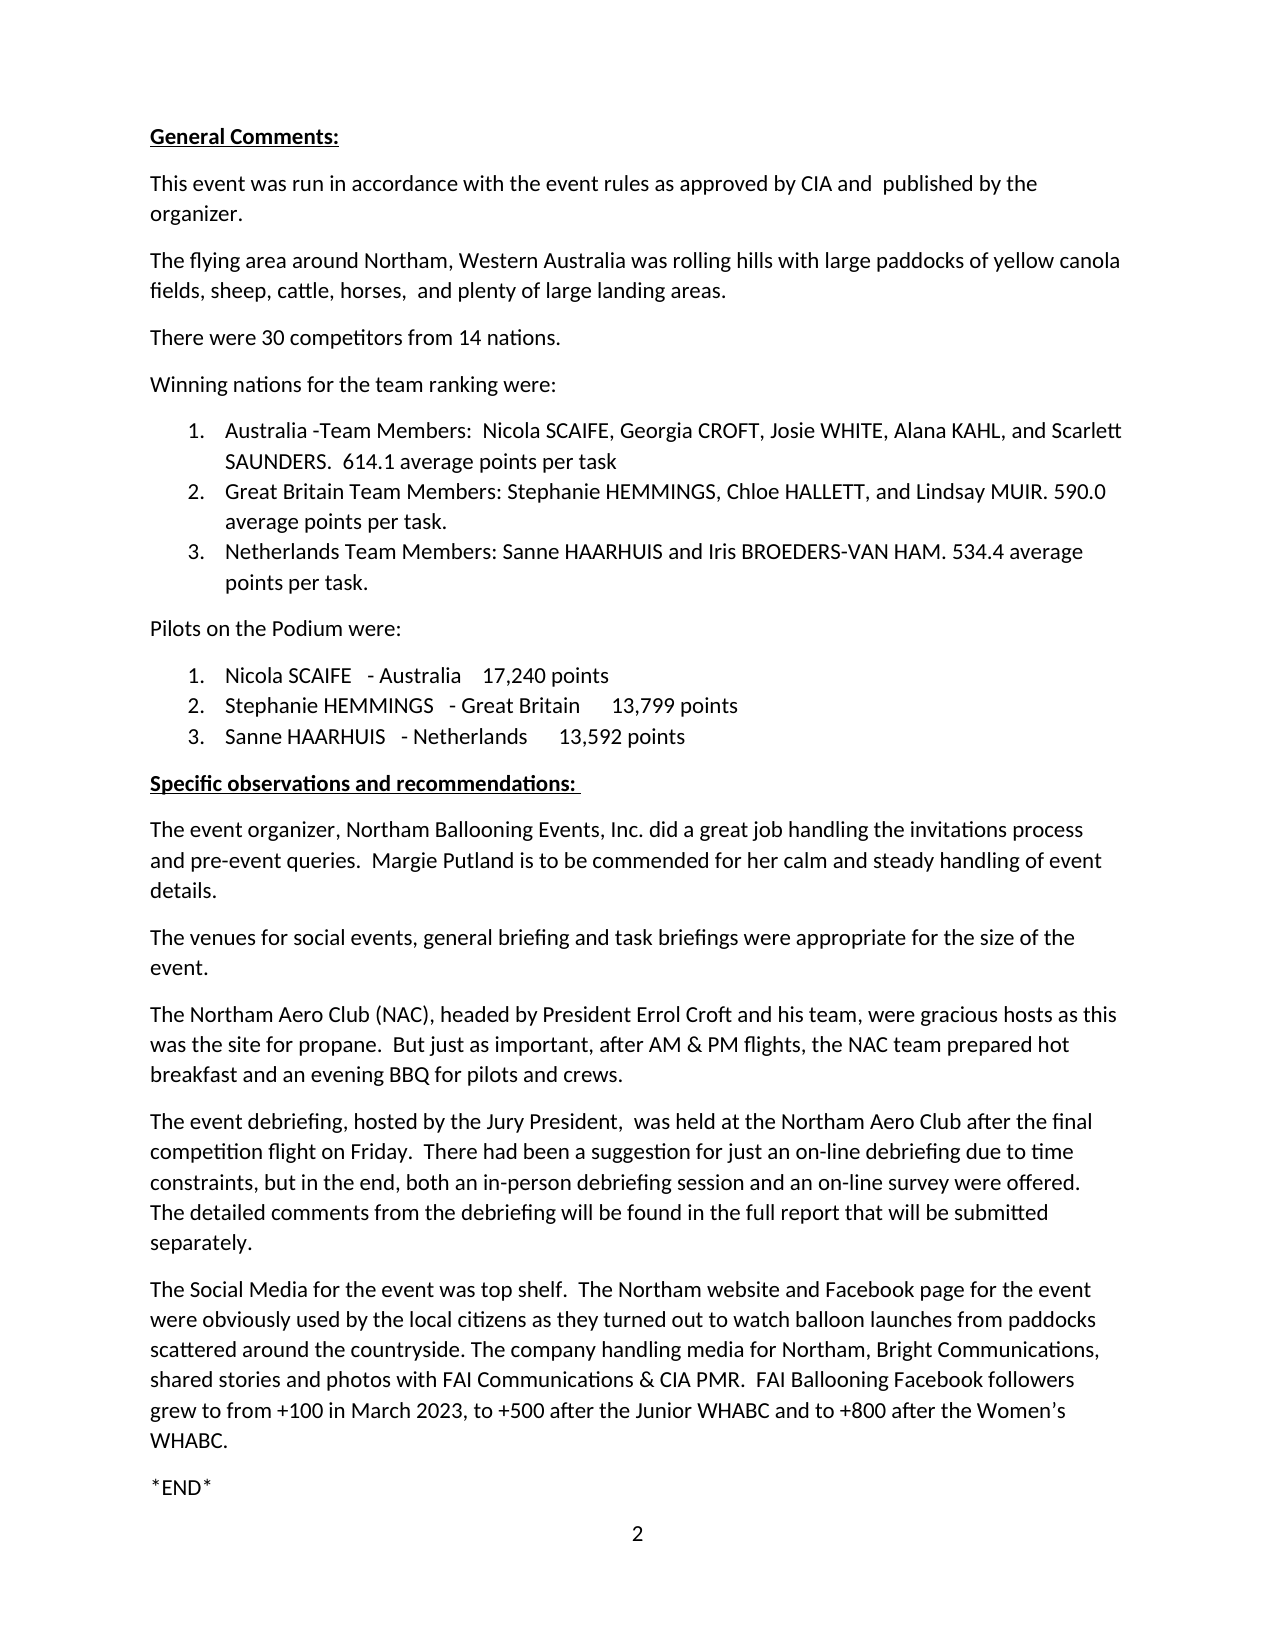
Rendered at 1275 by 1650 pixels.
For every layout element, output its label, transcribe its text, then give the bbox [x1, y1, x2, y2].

text The event debriefing, hosted by the Jury President, was held at the Northam Aero Club after the final competition flight on Friday. There had been a suggestion for just an on-line debriefing due to time constraints, but in the end, both an in-person debriefing session and an on-line survey were offered. The detailed comments from the debriefing will be found in the full report that will be submitted separately. [150, 1107, 1125, 1256]
text Winning nations for the team ranking were: [150, 370, 1125, 398]
text The venues for social events, general briefing and task briefings were appropriate for the size of the event. [150, 923, 1125, 981]
text There were 30 competitors from 14 nations. [150, 323, 1125, 351]
text General Comments: [150, 122, 1125, 150]
list Nicola SCAIFE - Australia 17,240 points [187, 661, 1125, 689]
text Specific observations and recommendations: [150, 769, 1125, 797]
list Great Britain Team Members: Stephanie HEMMINGS, Chloe HALLETT, and Lindsay MUIR. 590.0 average points per task. [187, 477, 1125, 535]
list Australia -Team Members: Nicola SCAIFE, Georgia CROFT, Josie WHITE, Alana KAHL, and Scarlett SAUNDERS. 614.1 average points per task [187, 417, 1125, 475]
text Pilots on the Podium were: [150, 614, 1125, 643]
list Netherlands Team Members: Sanne HAARHUIS and Iris BROEDERS-VAN HAM. 534.4 average points per task. [187, 537, 1125, 596]
text The flying area around Northam, Western Australia was rolling hills with large paddocks of yellow canola fields, sheep, cattle, horses, and plenty of large landing areas. [150, 246, 1125, 304]
list Sanne HAARHUIS - Netherlands 13,592 points [187, 722, 1125, 750]
text *END* [150, 1473, 1125, 1501]
text This event was run in accordance with the event rules as approved by CIA and published by the organizer. [150, 169, 1125, 227]
text The Northam Aero Club (NAC), headed by President Errol Croft and his team, were gracious hosts as this was the site for propane. But just as important, after AM & PM flights, the NAC team prepared hot breakfast and an evening BBQ for pilots and crews. [150, 1000, 1125, 1088]
text The Social Media for the event was top shelf. The Northam website and Facebook page for the event were obviously used by the local citizens as they turned out to watch balloon launches from paddocks scattered around the countryside. The company handling media for Northam, Bright Communications, shared stories and photos with FAI Communications & CIA PMR. FAI Ballooning Facebook followers grew to from +100 in March 2023, to +500 after the Junior WHABC and to +800 after the Women’s WHABC. [150, 1275, 1125, 1454]
text The event organizer, Northam Ballooning Events, Inc. did a great job handling the invitations process and pre-event queries. Margie Putland is to be commended for her calm and steady handling of event details. [150, 816, 1125, 904]
list Stephanie HEMMINGS - Great Britain 13,799 points [187, 692, 1125, 720]
